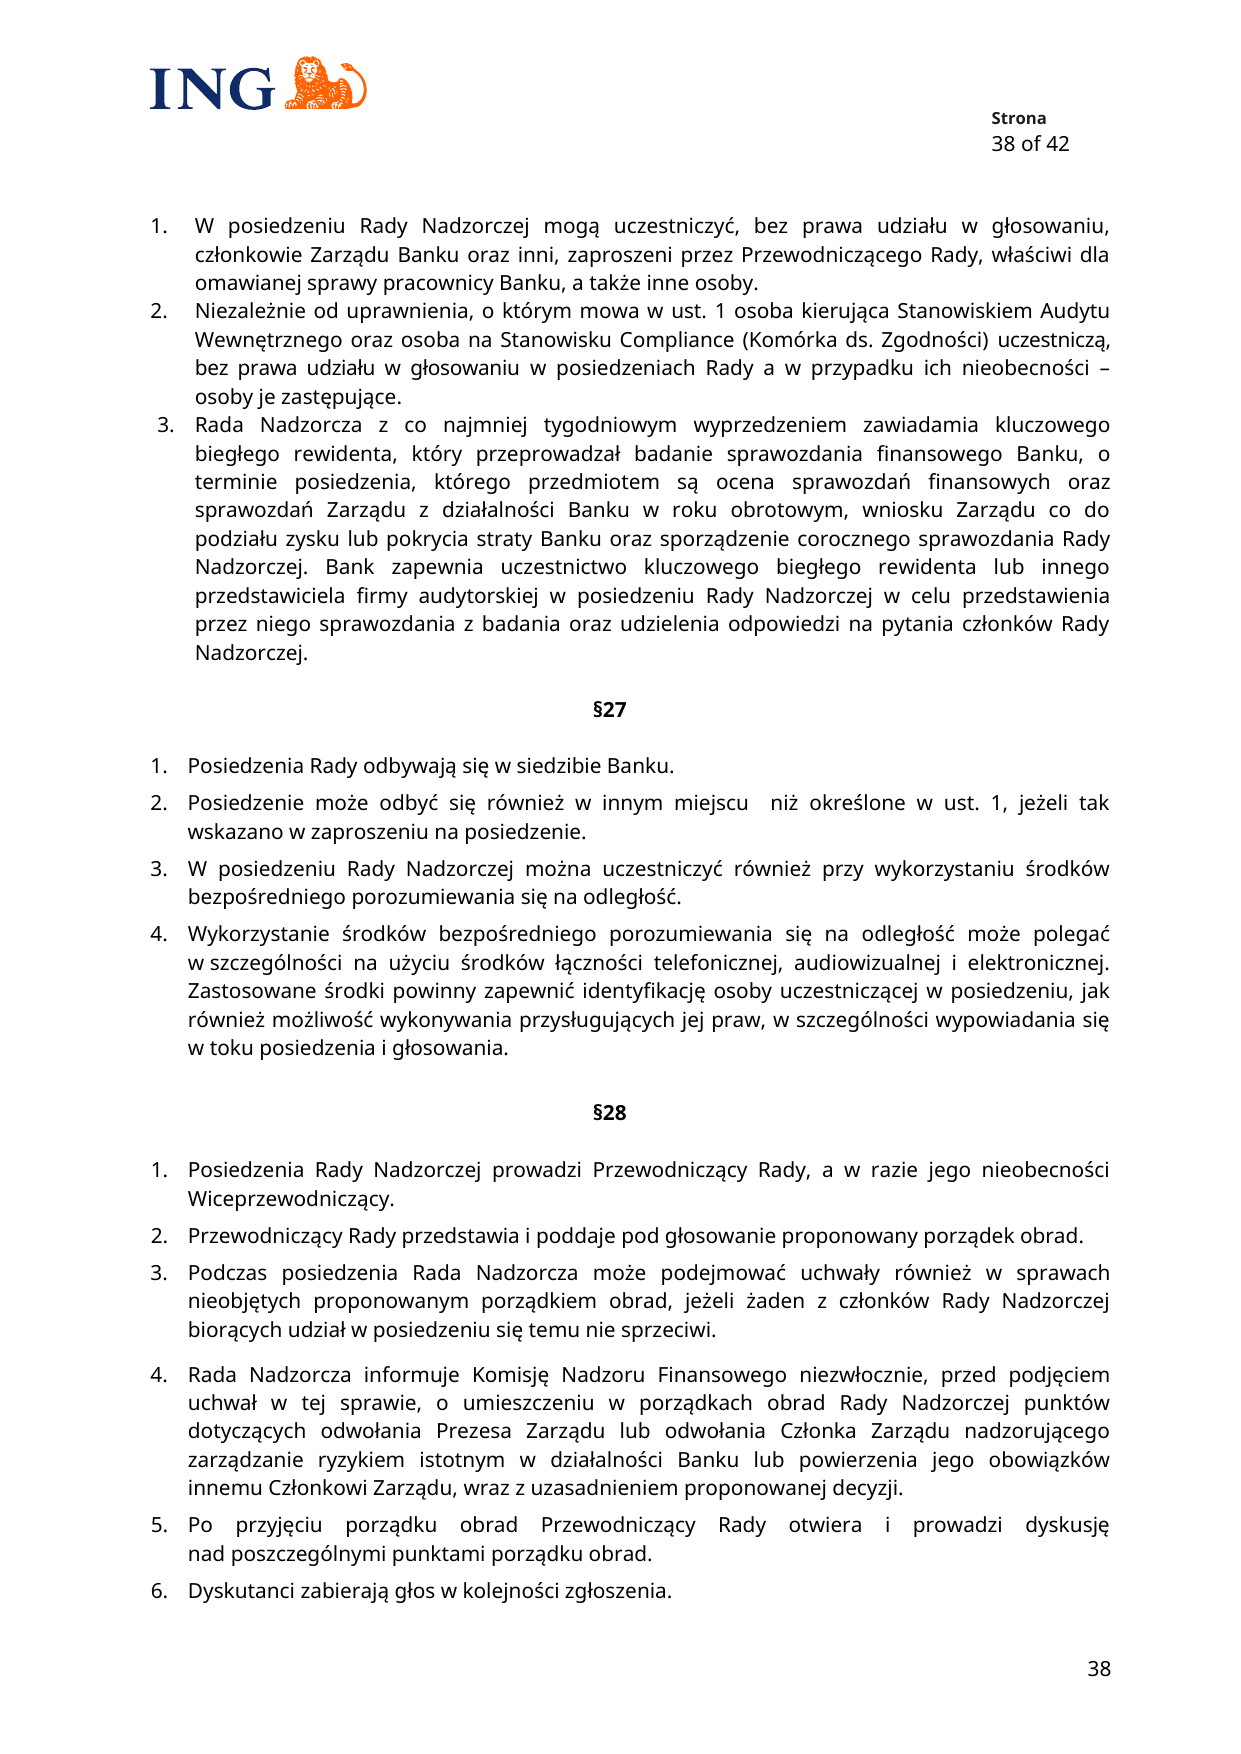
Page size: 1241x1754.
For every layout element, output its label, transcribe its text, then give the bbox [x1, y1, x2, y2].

list Wykorzystanie środków bezpośredniego porozumiewania się na odległość może polegać w szczególności na użyciu środków łączności telefonicznej, audiowizualnej i elektronicznej. Zastosowane środki powinny zapewnić identyfikację osoby uczestniczącej w posiedzeniu, jak również możliwość wykonywania przysługujących jej praw, w szczególności wypowiadania się w toku posiedzenia i głosowania. [150, 919, 1111, 1062]
list Rada Nadzorcza informuje Komisję Nadzoru Finansowego niezwłocznie, przed podjęciem uchwał w tej sprawie, o umieszczeniu w porządkach obrad Rady Nadzorczej punktów dotyczących odwołania Prezesa Zarządu lub odwołania Członka Zarządu nadzorującego zarządzanie ryzykiem istotnym w działalności Banku lub powierzenia jego obowiązków innemu Członkowi Zarządu, wraz z uzasadnieniem proponowanej decyzji. [150, 1360, 1111, 1502]
list Rada Nadzorcza z co najmniej tygodniowym wyprzedzeniem zawiadamia kluczowego biegłego rewidenta, który przeprowadzał badanie sprawozdania finansowego Banku, o terminie posiedzenia, którego przedmiotem są ocena sprawozdań finansowych oraz sprawozdań Zarządu z działalności Banku w roku obrotowym, wniosku Zarządu co do podziału zysku lub pokrycia straty Banku oraz sporządzenie corocznego sprawozdania Rady Nadzorczej. Bank zapewnia uczestnictwo kluczowego biegłego rewidenta lub innego przedstawiciela firmy audytorskiej w posiedzeniu Rady Nadzorczej w celu przedstawienia przez niego sprawozdania z badania oraz udzielenia odpowiedzi na pytania członków Rady Nadzorczej. [157, 410, 1111, 666]
list Posiedzenia Rady Nadzorczej prowadzi Przewodniczący Rady, a w razie jego nieobecności Wiceprzewodniczący. [151, 1155, 1111, 1212]
list Posiedzenie może odbyć się również w innym miejscu niż określone w ust. 1, jeżeli tak wskazano w zaproszeniu na posiedzenie. [150, 788, 1111, 845]
list Niezależnie od uprawnienia, o którym mowa w ust. 1 osoba kierująca Stanowiskiem Audytu Wewnętrznego oraz osoba na Stanowisku Compliance (Komórka ds. Zgodności) uczestniczą, bez prawa udziału w głosowaniu w posiedzeniach Rady a w przypadku ich nieobecności – osoby je zastępujące. [150, 297, 1111, 410]
list Dyskutanci zabierają głos w kolejności zgłoszenia. [151, 1576, 1111, 1604]
list Po przyjęciu porządku obrad Przewodniczący Rady otwiera i prowadzi dyskusję nad poszczególnymi punktami porządku obrad. [151, 1511, 1111, 1567]
text §27 [593, 695, 1111, 723]
list W posiedzeniu Rady Nadzorczej mogą uczestniczyć, bez prawa udziału w głosowaniu, członkowie Zarządu Banku oraz inni, zaproszeni przez Przewodniczącego Rady, właściwi dla omawianej sprawy pracownicy Banku, a także inne osoby. [150, 211, 1111, 297]
text §28 [519, 1098, 1111, 1127]
list Podczas posiedzenia Rada Nadzorcza może podejmować uchwały również w sprawach nieobjętych proponowanym porządkiem obrad, jeżeli żaden z członków Rady Nadzorczej biorących udział w posiedzeniu się temu nie sprzeciwi. [150, 1258, 1111, 1343]
list W posiedzeniu Rady Nadzorczej można uczestniczyć również przy wykorzystaniu środków bezpośredniego porozumiewania się na odległość. [150, 854, 1111, 911]
list Przewodniczący Rady przedstawia i poddaje pod głosowanie proponowany porządek obrad. [151, 1221, 1111, 1249]
list Posiedzenia Rady odbywają się w siedzibie Banku. [150, 752, 1111, 780]
